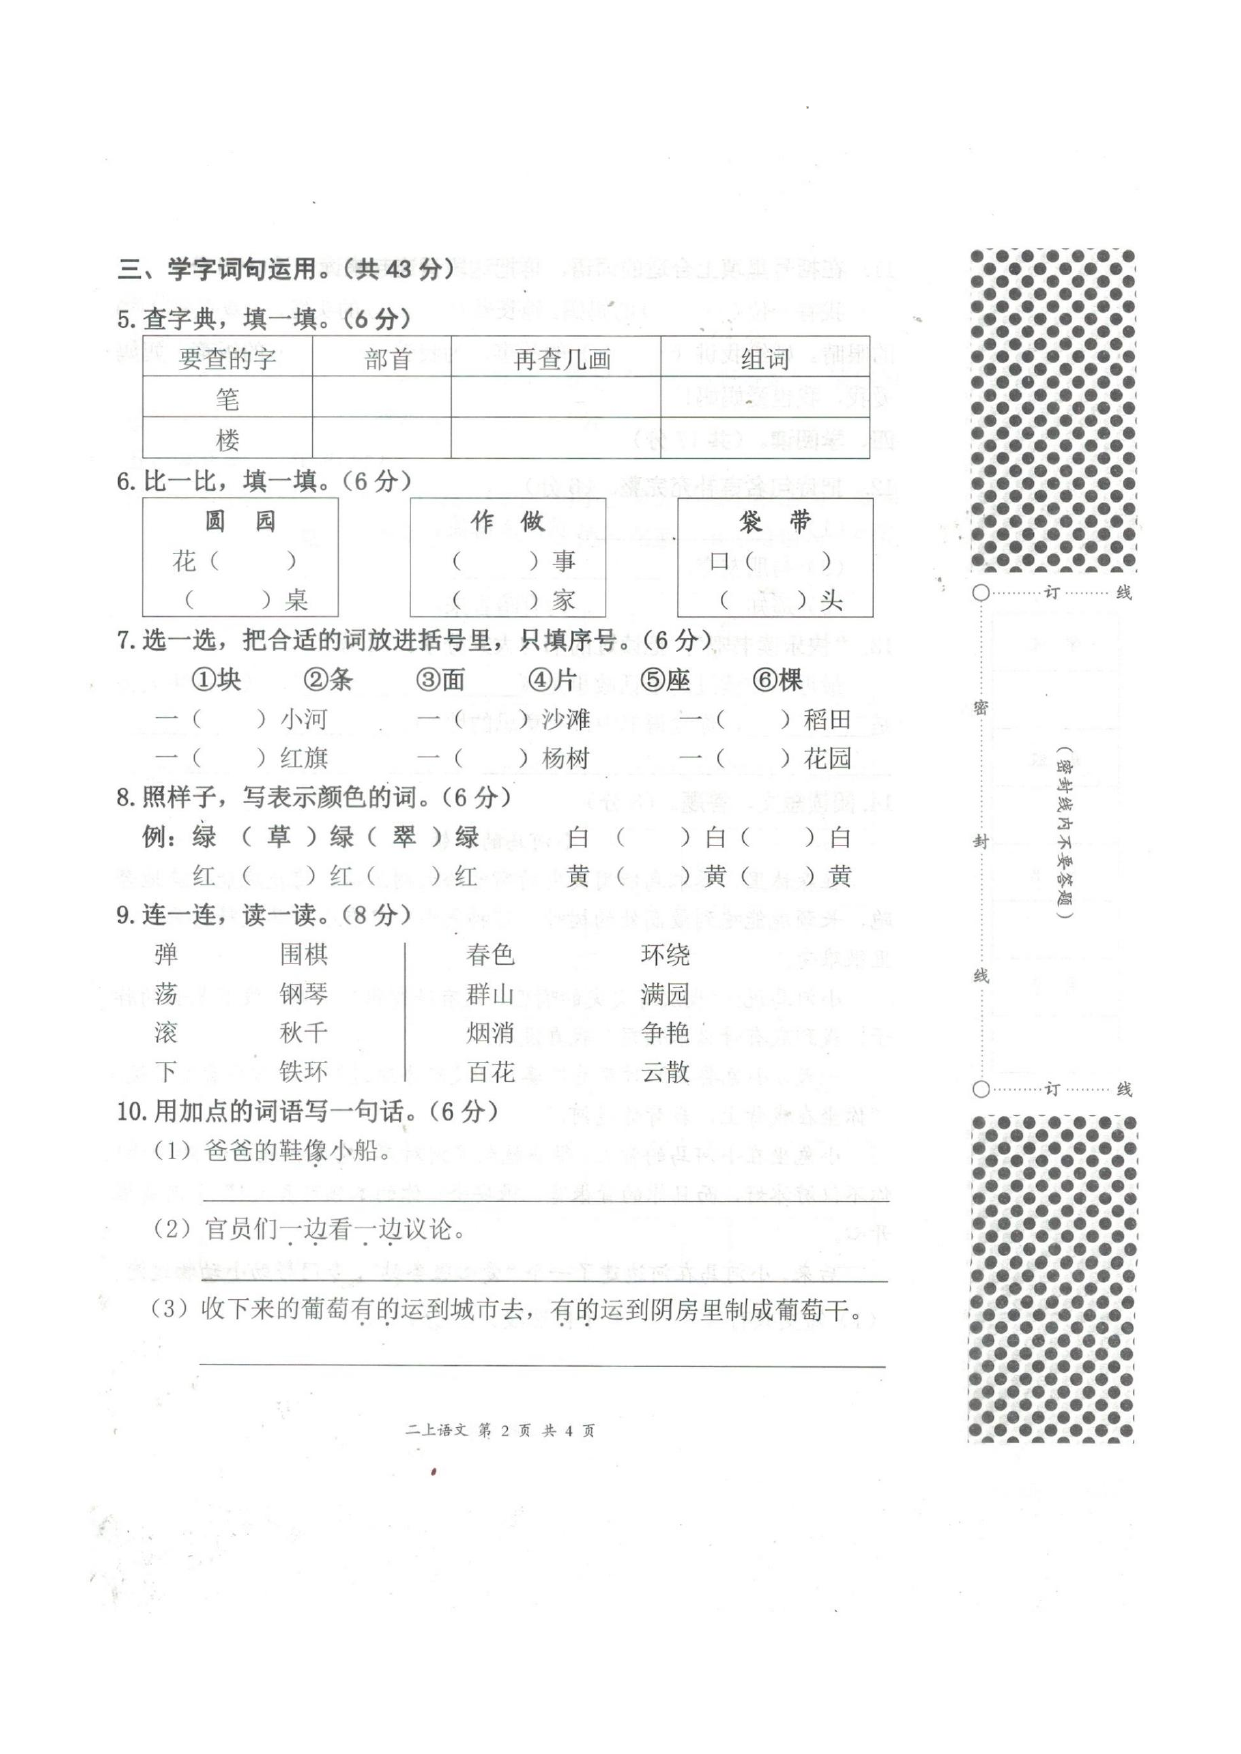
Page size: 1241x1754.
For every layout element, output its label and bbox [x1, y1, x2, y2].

picture [75, 133, 1166, 1629]
